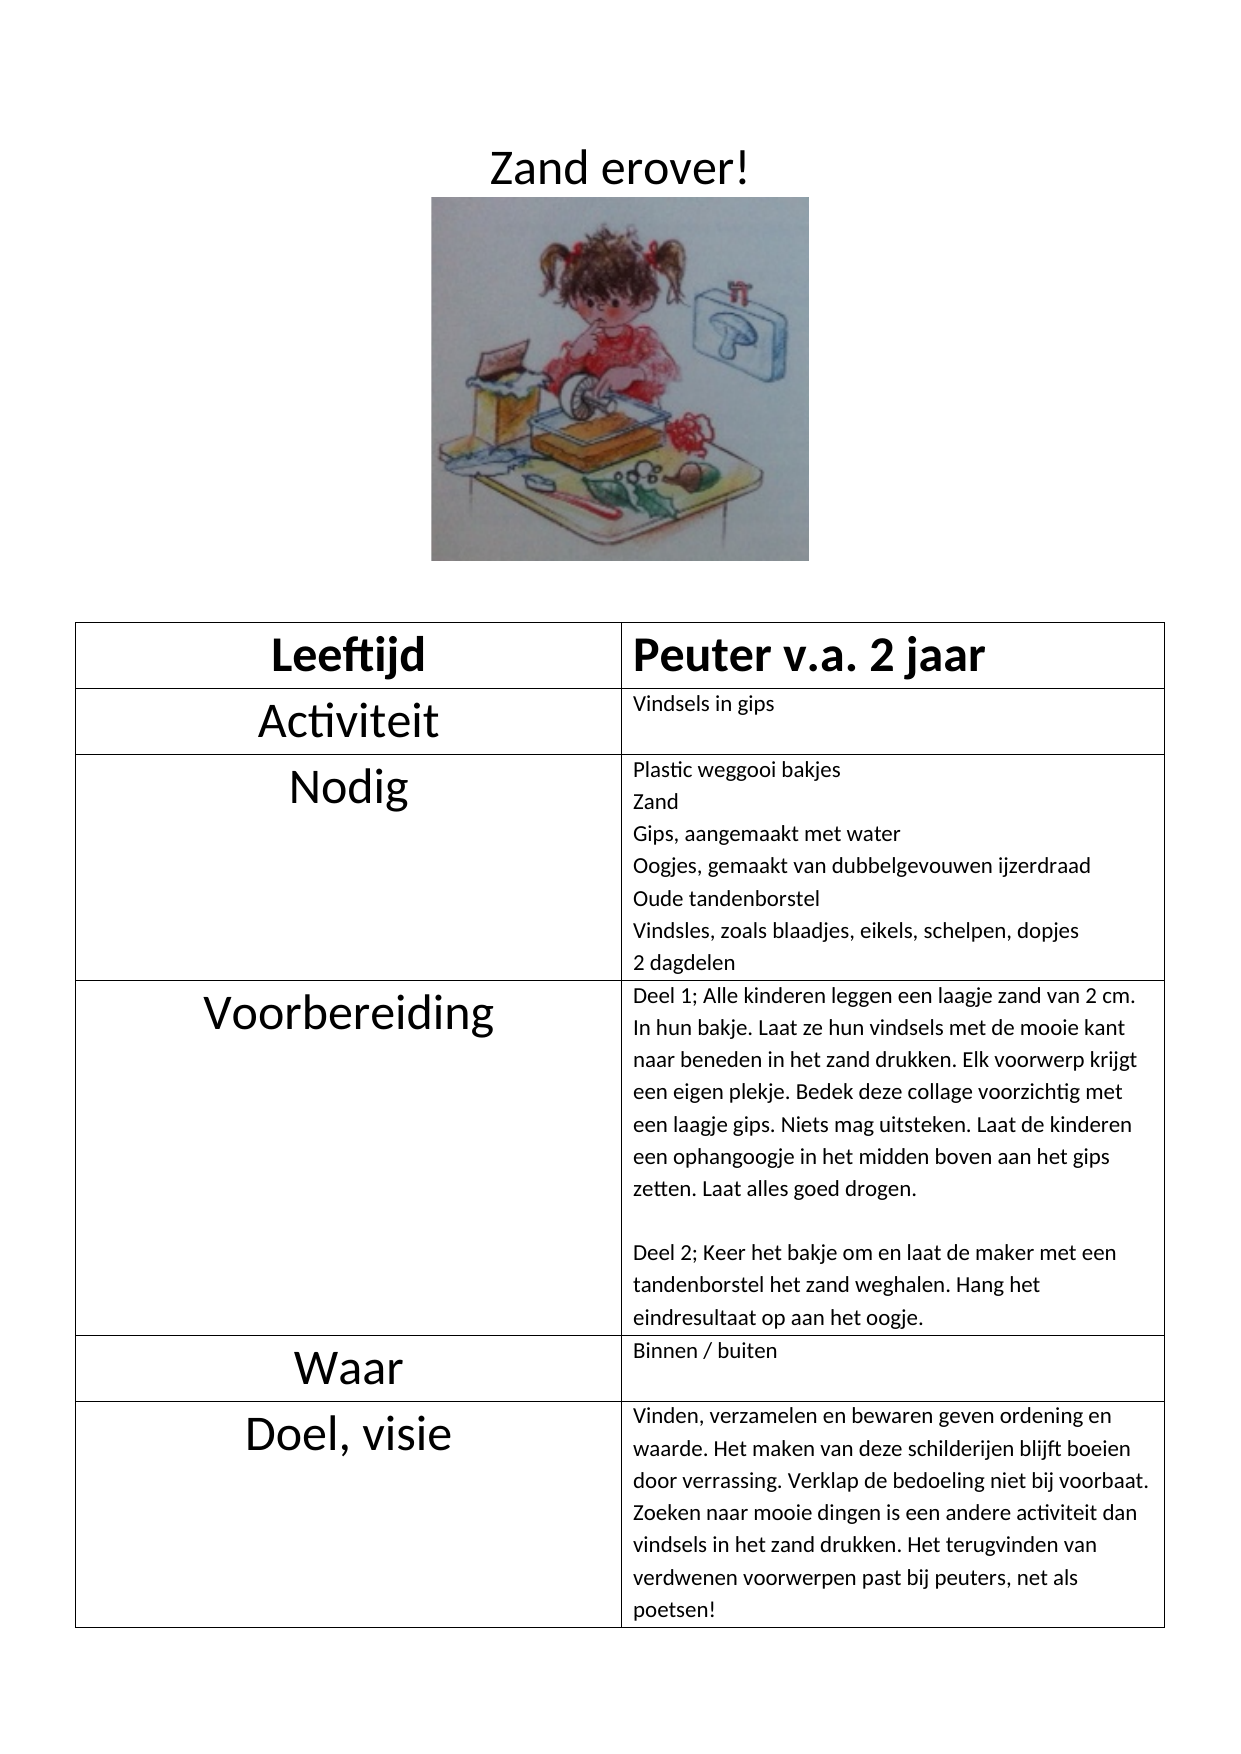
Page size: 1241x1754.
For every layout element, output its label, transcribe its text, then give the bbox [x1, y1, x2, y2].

table_cell Waar [76, 1336, 621, 1401]
text Zand erover! [75, 136, 1165, 197]
table_cell Deel 1; Alle kinderen leggen een laagje zand van 2 cm. In hun bakje. Laat ze hun vindsels met de mooie kant naar beneden in het zand drukken. Elk voorwerp krijgt een eigen plekje. Bedek deze collage voorzichtig met een laagje gips. Niets mag uitsteken. Laat de kinderen een ophangoogje in het midden boven aan het gips zetten. Laat alles goed drogen. Deel 2; Keer het bakje om en laat de maker met een tandenborstel het zand weghalen. Hang het eindresultaat op aan het oogje. [622, 981, 1164, 1335]
table_cell Voorbereiding [76, 981, 621, 1335]
table_header Leeftijd [76, 623, 621, 688]
table_cell Activiteit [76, 689, 621, 754]
table_header Peuter v.a. 2 jaar [622, 623, 1164, 688]
table_cell Doel, visie [76, 1402, 621, 1627]
picture [431, 197, 809, 561]
table_cell Nodig [76, 755, 621, 980]
table_cell Plastic weggooi bakjes Zand Gips, aangemaakt met water Oogjes, gemaakt van dubbelgevouwen ijzerdraad Oude tandenborstel Vindsles, zoals blaadjes, eikels, schelpen, dopjes 2 dagdelen [622, 755, 1164, 980]
table_cell Vindsels in gips [622, 689, 1164, 754]
table_cell Vinden, verzamelen en bewaren geven ordening en waarde. Het maken van deze schilderijen blijft boeien door verrassing. Verklap de bedoeling niet bij voorbaat. Zoeken naar mooie dingen is een andere activiteit dan vindsels in het zand drukken. Het terugvinden van verdwenen voorwerpen past bij peuters, net als poetsen! [622, 1402, 1164, 1627]
table_cell Binnen / buiten [622, 1336, 1164, 1401]
